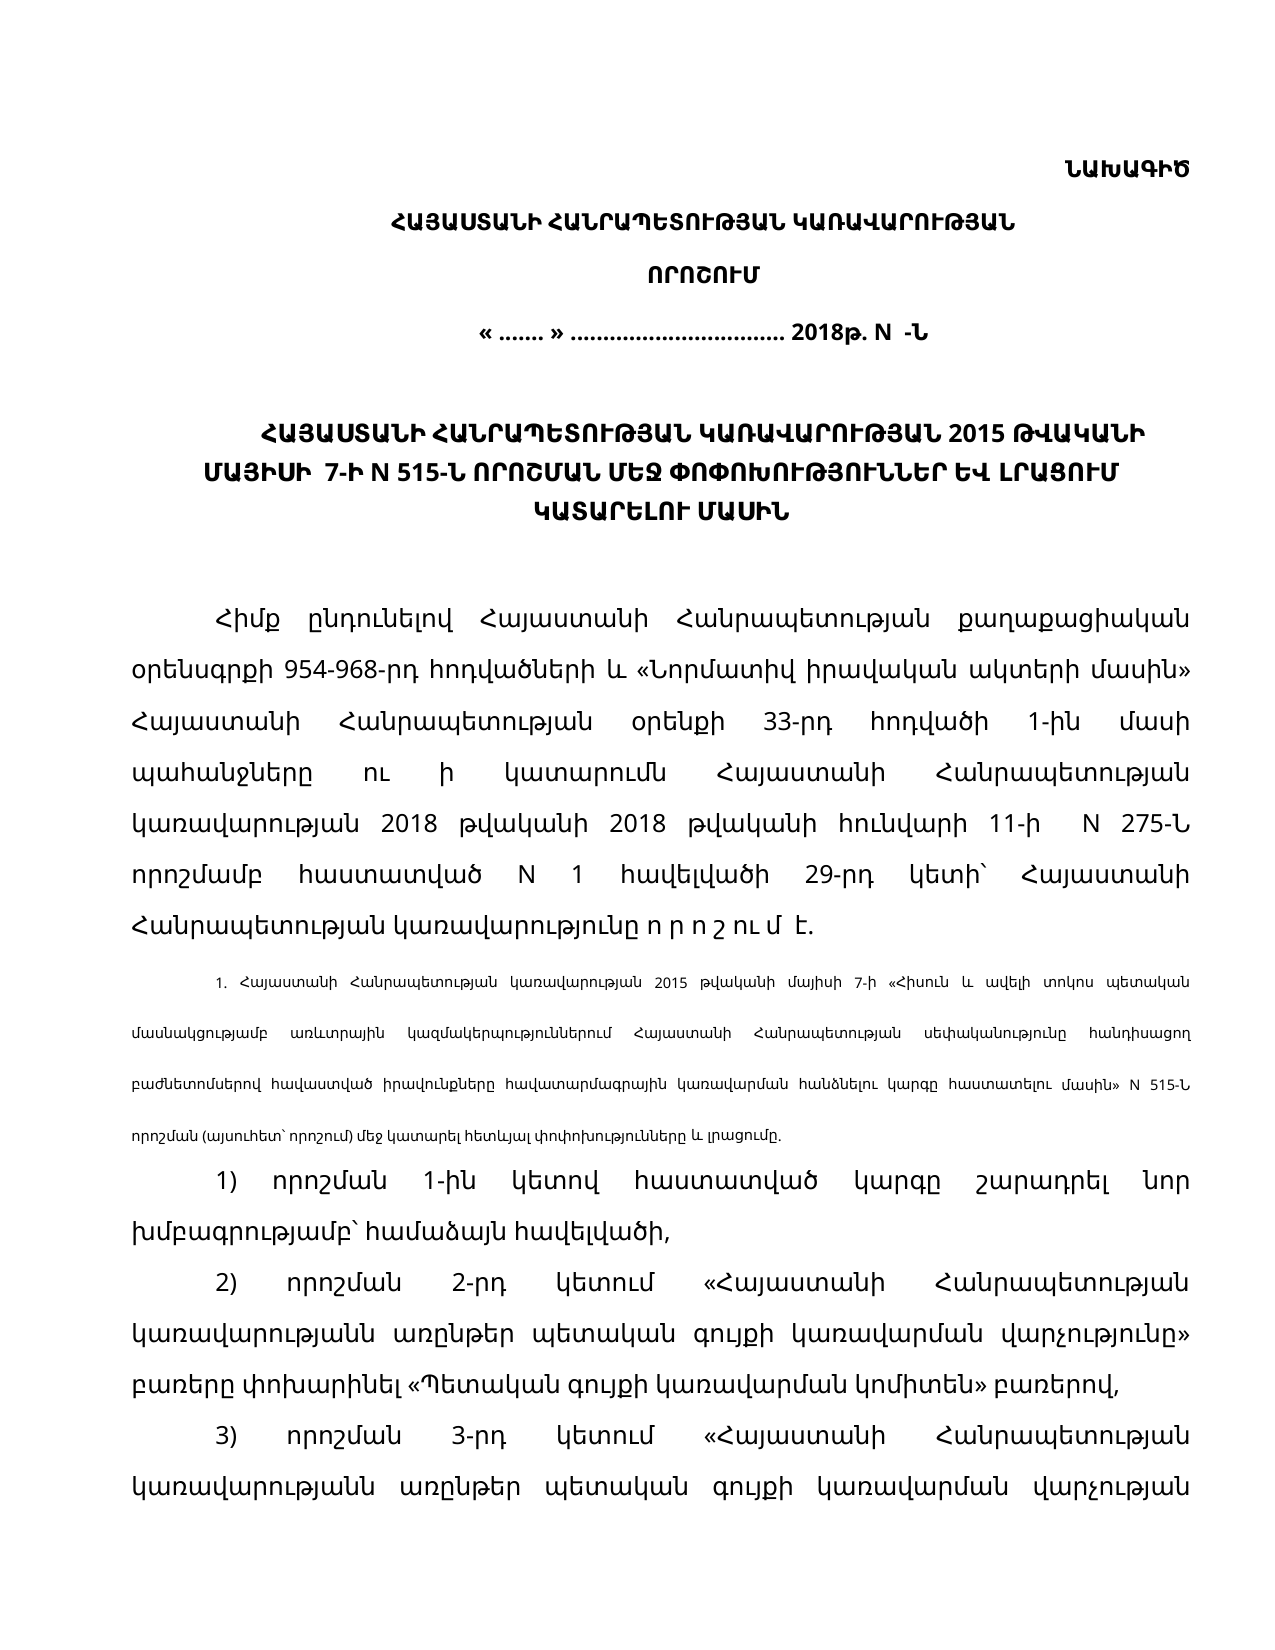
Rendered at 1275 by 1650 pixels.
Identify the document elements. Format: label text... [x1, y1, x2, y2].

text ՈՐՈՇՈՒՄ [131, 262, 1191, 289]
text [131, 1418, 1191, 1503]
text 2) որոշման 2-րդ կետում «Հայաստանի Հանրապետության կառավարությանն առընթեր պետական գույքի կառավարման վարչությունը» բառերը փոխարինել «Պետական գույքի կառավարման կոմիտեն» բառերով, [131, 1264, 1191, 1401]
text ՀԱՅԱՍՏԱՆԻ ՀԱՆՐԱՊԵՏՈՒԹՅԱՆ ԿԱՌԱՎԱՐՈՒԹՅԱՆ [131, 209, 1191, 235]
text « ....... » ................................. 2018թ. N -Ն [131, 316, 1191, 347]
text 1. Հայաստանի Հանրապետության կառավարության 2015 թվականի մայիսի 7-ի «Հիսուն և ավելի տոկոս պետական մասնակցությամբ առևտրային կազմակերպություններում Հայաստանի Հանրապետության սեփականությունը հանդիսացող բաժնետոմսերով հավաստված իրավունքները հավատարմագրային կառավարման հանձնելու կարգը հաստատելու մասին» N 515-Ն որոշման (այսուհետ՝ որոշում) մեջ կատարել հետևյալ փոփոխությունները և լրացումը. [131, 958, 1191, 1146]
text ՀԱՅԱՍՏԱՆԻ ՀԱՆՐԱՊԵՏՈՒԹՅԱՆ ԿԱՌԱՎԱՐՈՒԹՅԱՆ 2015 ԹՎԱԿԱՆԻ ՄԱՅԻՍԻ 7-Ի N 515-Ն ՈՐՈՇՄԱՆ ՄԵՋ ՓՈՓՈԽՈՒԹՅՈՒՆՆԵՐ ԵՎ ԼՐԱՑՈՒՄ ԿԱՏԱՐԵԼՈՒ ՄԱՍԻՆ [131, 415, 1191, 528]
text ՆԱԽԱԳԻԾ [131, 156, 1191, 183]
text 1) որոշման 1-ին կետով հաստատված կարգը շարադրել նոր խմբագրությամբ՝ համաձայն հավելվածի, [131, 1162, 1191, 1248]
text Հիմք ընդունելով Հայաստանի Հանրապետության քաղաքացիական օրենսգրքի 954-968-րդ հոդվածների և «Նորմատիվ իրավական ակտերի մասին» Հայաստանի Հանրապետության օրենքի 33-րդ հոդվածի 1-ին մասի պահանջները ու ի կատարումն Հայաստանի Հանրապետության կառավարության 2018 թվականի 2018 թվականի հունվարի 11-ի N 275-Ն որոշմամբ հաստատված N 1 հավելվածի 29-րդ կետի՝ Հայաստանի Հանրապետության կառավարությունը ո ր ո շ ու մ է. [131, 601, 1191, 941]
